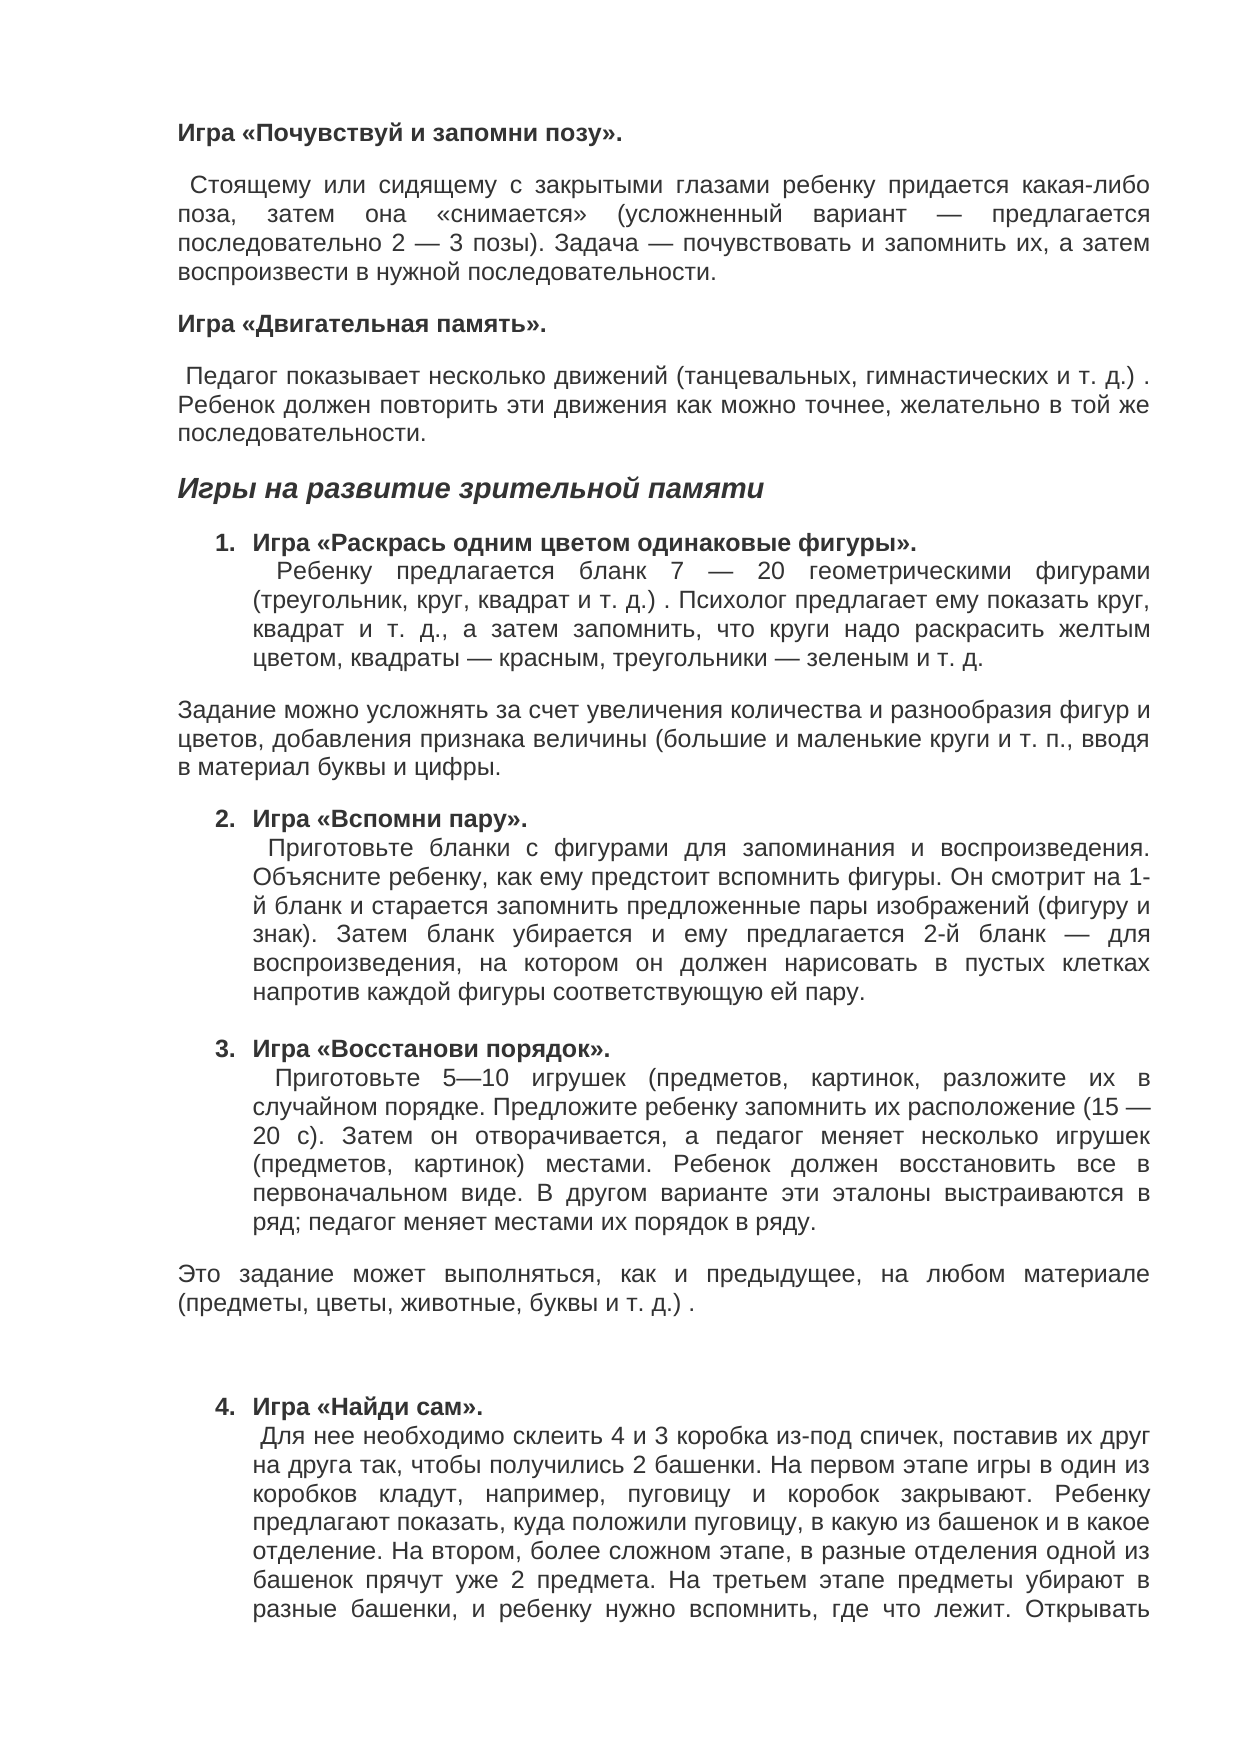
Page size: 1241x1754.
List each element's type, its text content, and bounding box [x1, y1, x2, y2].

text Стоящему или сидящему с закрытыми глазами ребенку придается какая-либо поза, затем она «снимается» (усложненный вариант — предлагается последовательно 2 — 3 позы). Задача — почувствовать и запомнить их, а затем воспроизвести в нужной последовательности. [177, 170, 1152, 285]
list Приготовьте бланки с фигурами для запоминания и воспроизведения. Объясните ребенку, как ему предстоит вспомнить фигуры. Он смотрит на 1-й бланк и старается запомнить предложенные пары изображений (фигуру и знак). Затем бланк убирается и ему предлагается 2-й бланк — для воспроизведения, на котором он должен нарисовать в пустых клетках напротив каждой фигуры соответствующую ей пару. [252, 833, 1152, 1006]
list Игра «Раскрась одним цветом одинаковые фигуры». [215, 528, 1152, 556]
text Игры на развитие зрительной памяти [177, 471, 1152, 504]
text Это задание может выполняться, как и предыдущее, на любом материале (предметы, цветы, животные, буквы и т. д.) . [177, 1259, 1152, 1317]
list Игра «Восстанови порядок». [215, 1034, 1152, 1063]
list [252, 1421, 1152, 1622]
text Игра «Двигательная память». [177, 309, 1152, 337]
text Игра «Почувствуй и запомни позу». [177, 118, 1152, 147]
list Приготовьте 5—10 игрушек (предметов, картинок, разложите их в случайном порядке. Предложите ребенку запомнить их расположение (15 —20 с). Затем он отворачивается, а педагог меняет несколько игрушек (предметов, картинок) местами. Ребенок должен восстановить все в первоначальном виде. В другом варианте эти эталоны выстраиваются в ряд; педагог меняет местами их порядок в ряду. [252, 1063, 1152, 1236]
text Педагог показывает несколько движений (танцевальных, гимнастических и т. д.) . Ребенок должен повторить эти движения как можно точнее, желательно в той же последовательности. [177, 361, 1152, 447]
list Игра «Вспомни пару». [215, 804, 1152, 833]
text Задание можно усложнять за счет увеличения количества и разнообразия фигур и цветов, добавления признака величины (большие и маленькие круги и т. п., вводя в материал буквы и цифры. [177, 695, 1152, 781]
list Ребенку предлагается бланк 7 — 20 геометрическими фигурами (треугольник, круг, квадрат и т. д.) . Психолог предлагает ему показать круг, квадрат и т. д., а затем запомнить, что круги надо раскрасить желтым цветом, квадраты — красным, треугольники — зеленым и т. д. [252, 556, 1152, 671]
list Игра «Найди сам». [215, 1392, 1152, 1421]
